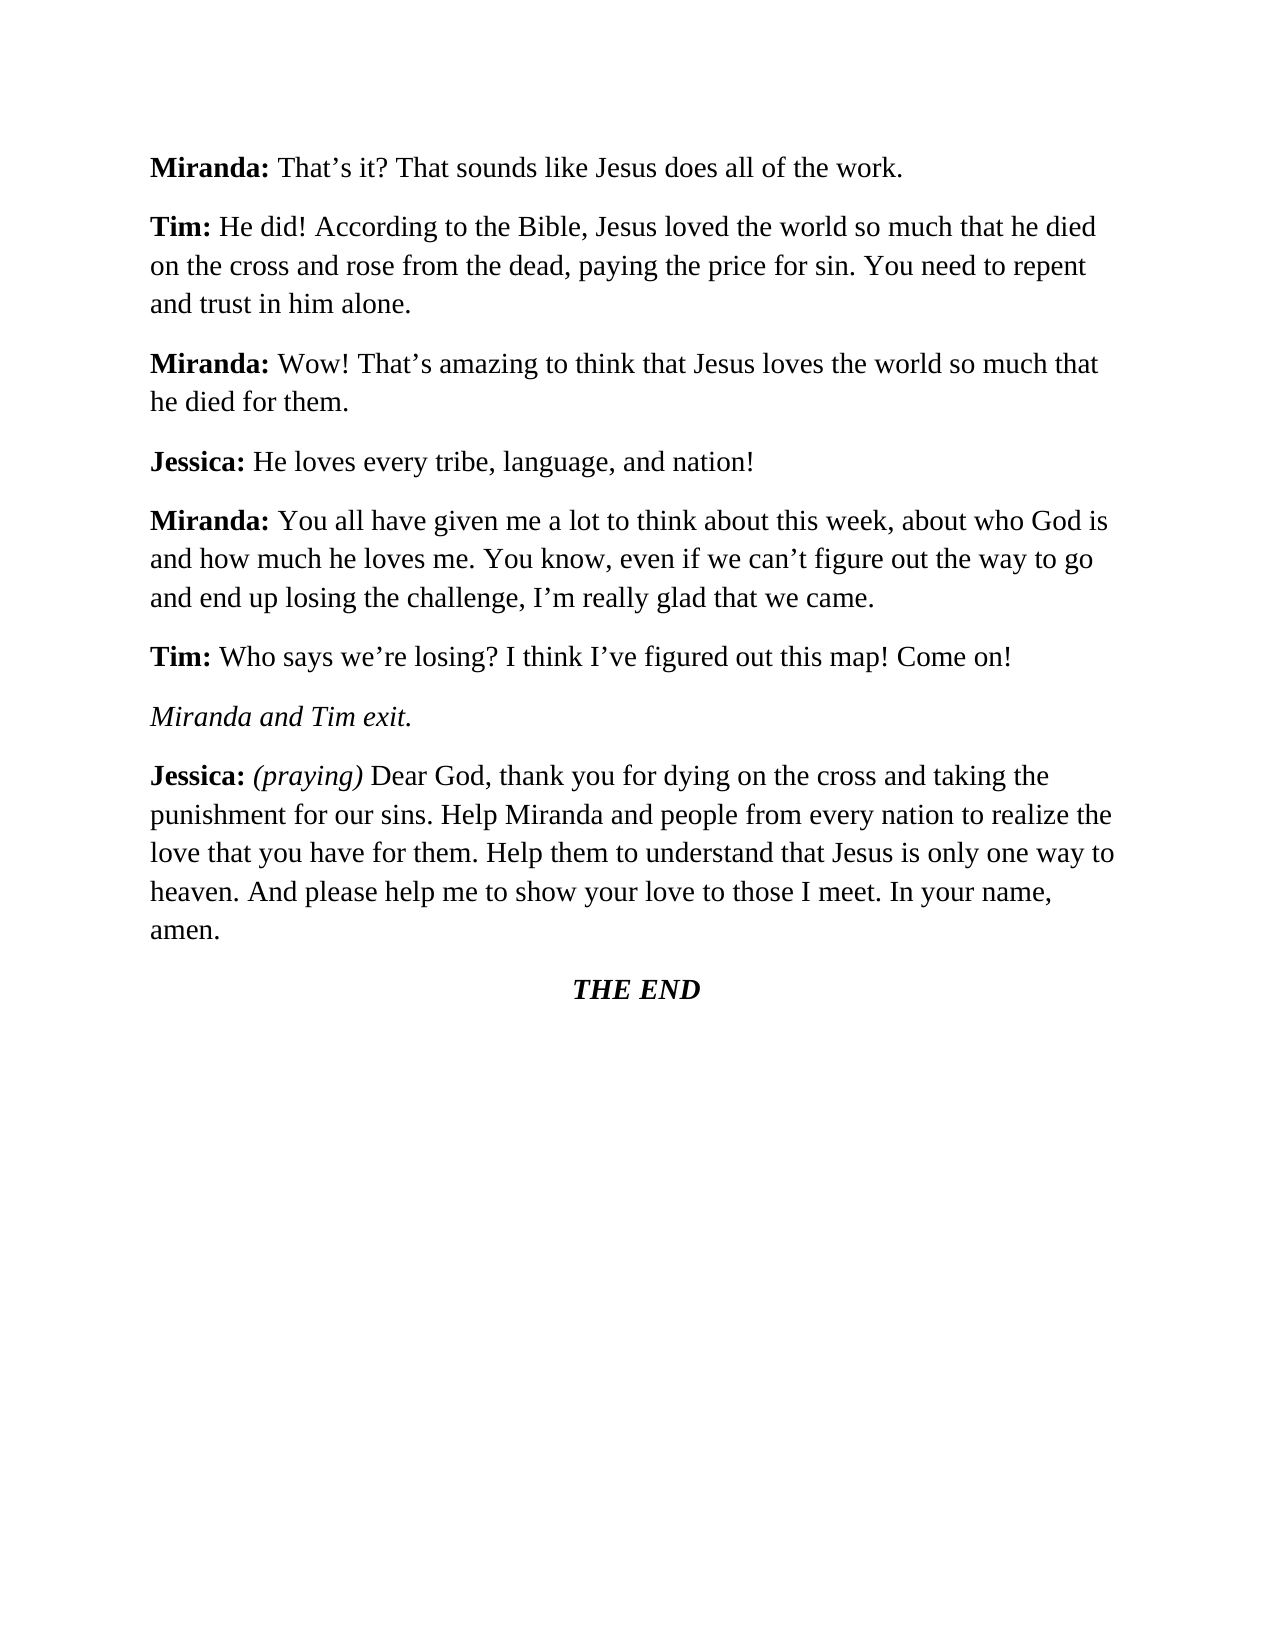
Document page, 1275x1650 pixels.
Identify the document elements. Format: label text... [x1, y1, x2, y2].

text Miranda and Tim exit. [150, 699, 1125, 732]
text Jessica: He loves every tribe, language, and nation! [150, 444, 1125, 477]
text THE END [150, 972, 1125, 1005]
text Jessica: (praying) Dear God, thank you for dying on the cross and taking the punishment for our sins. Help Miranda and people from every nation to realize the love that you have for them. Help them to understand that Jesus is only one way to heaven. And please help me to show your love to those I meet. In your name, amen. [150, 758, 1125, 946]
text Miranda: You all have given me a lot to think about this week, about who God is and how much he loves me. You know, even if we can’t figure out the way to go and end up losing the challenge, I’m really glad that we came. [150, 503, 1125, 614]
text Miranda: Wow! That’s amazing to think that Jesus loves the world so much that he died for them. [150, 346, 1125, 418]
text Tim: Who says we’re losing? I think I’ve figured out this map! Come on! [150, 639, 1125, 673]
text Miranda: That’s it? That sounds like Jesus does all of the work. [150, 150, 1125, 183]
text Tim: He did! According to the Bible, Jesus loved the world so much that he died on the cross and rose from the dead, paying the price for sin. You need to repent and trust in him alone. [150, 209, 1125, 320]
